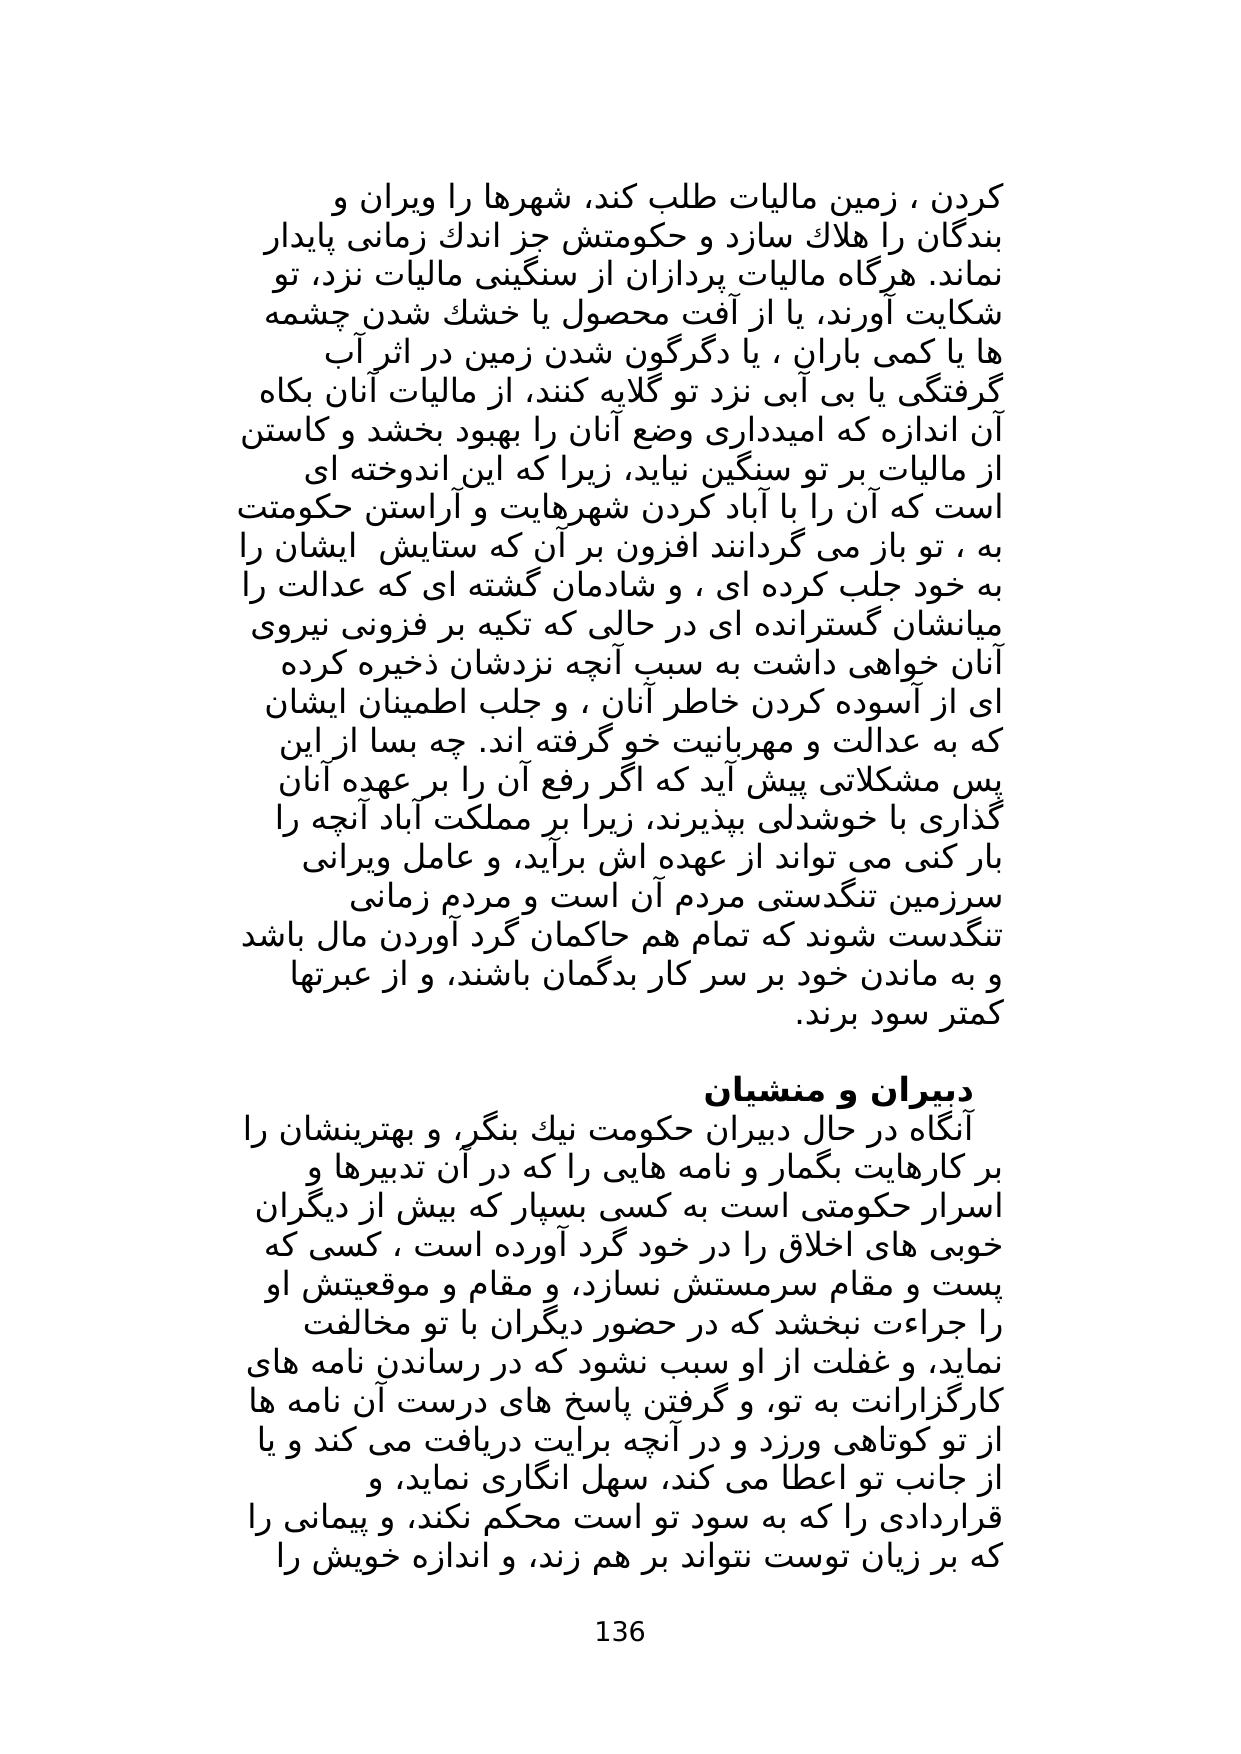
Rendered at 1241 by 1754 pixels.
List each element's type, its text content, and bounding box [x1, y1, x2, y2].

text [236, 1109, 1004, 1575]
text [236, 177, 1004, 1032]
text دبيران و منشيان [236, 1070, 1004, 1109]
